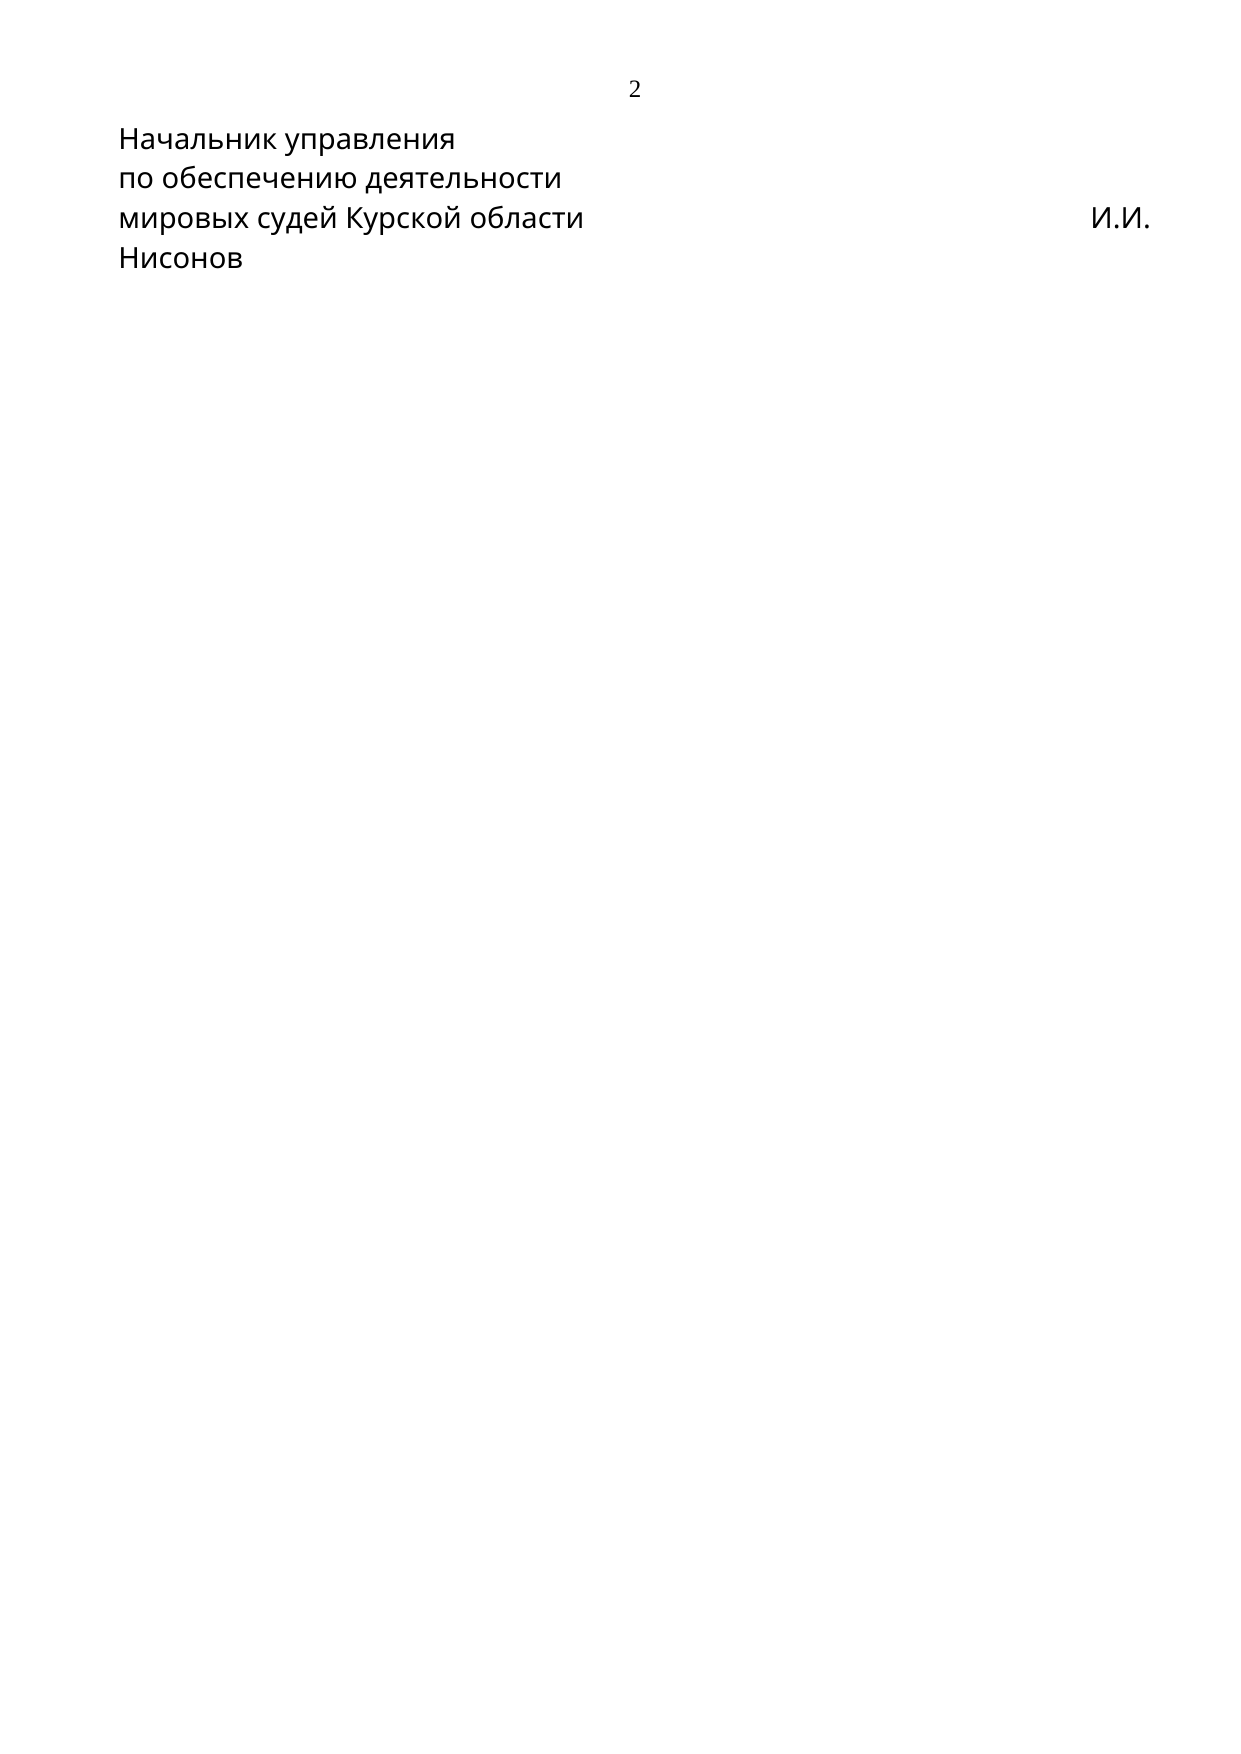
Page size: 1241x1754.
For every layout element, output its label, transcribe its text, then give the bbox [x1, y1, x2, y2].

text по обеспечению деятельности [118, 158, 1152, 197]
text мировых судей Курской области И.И. Нисонов [118, 197, 1152, 277]
text Начальник управления [118, 118, 1152, 158]
